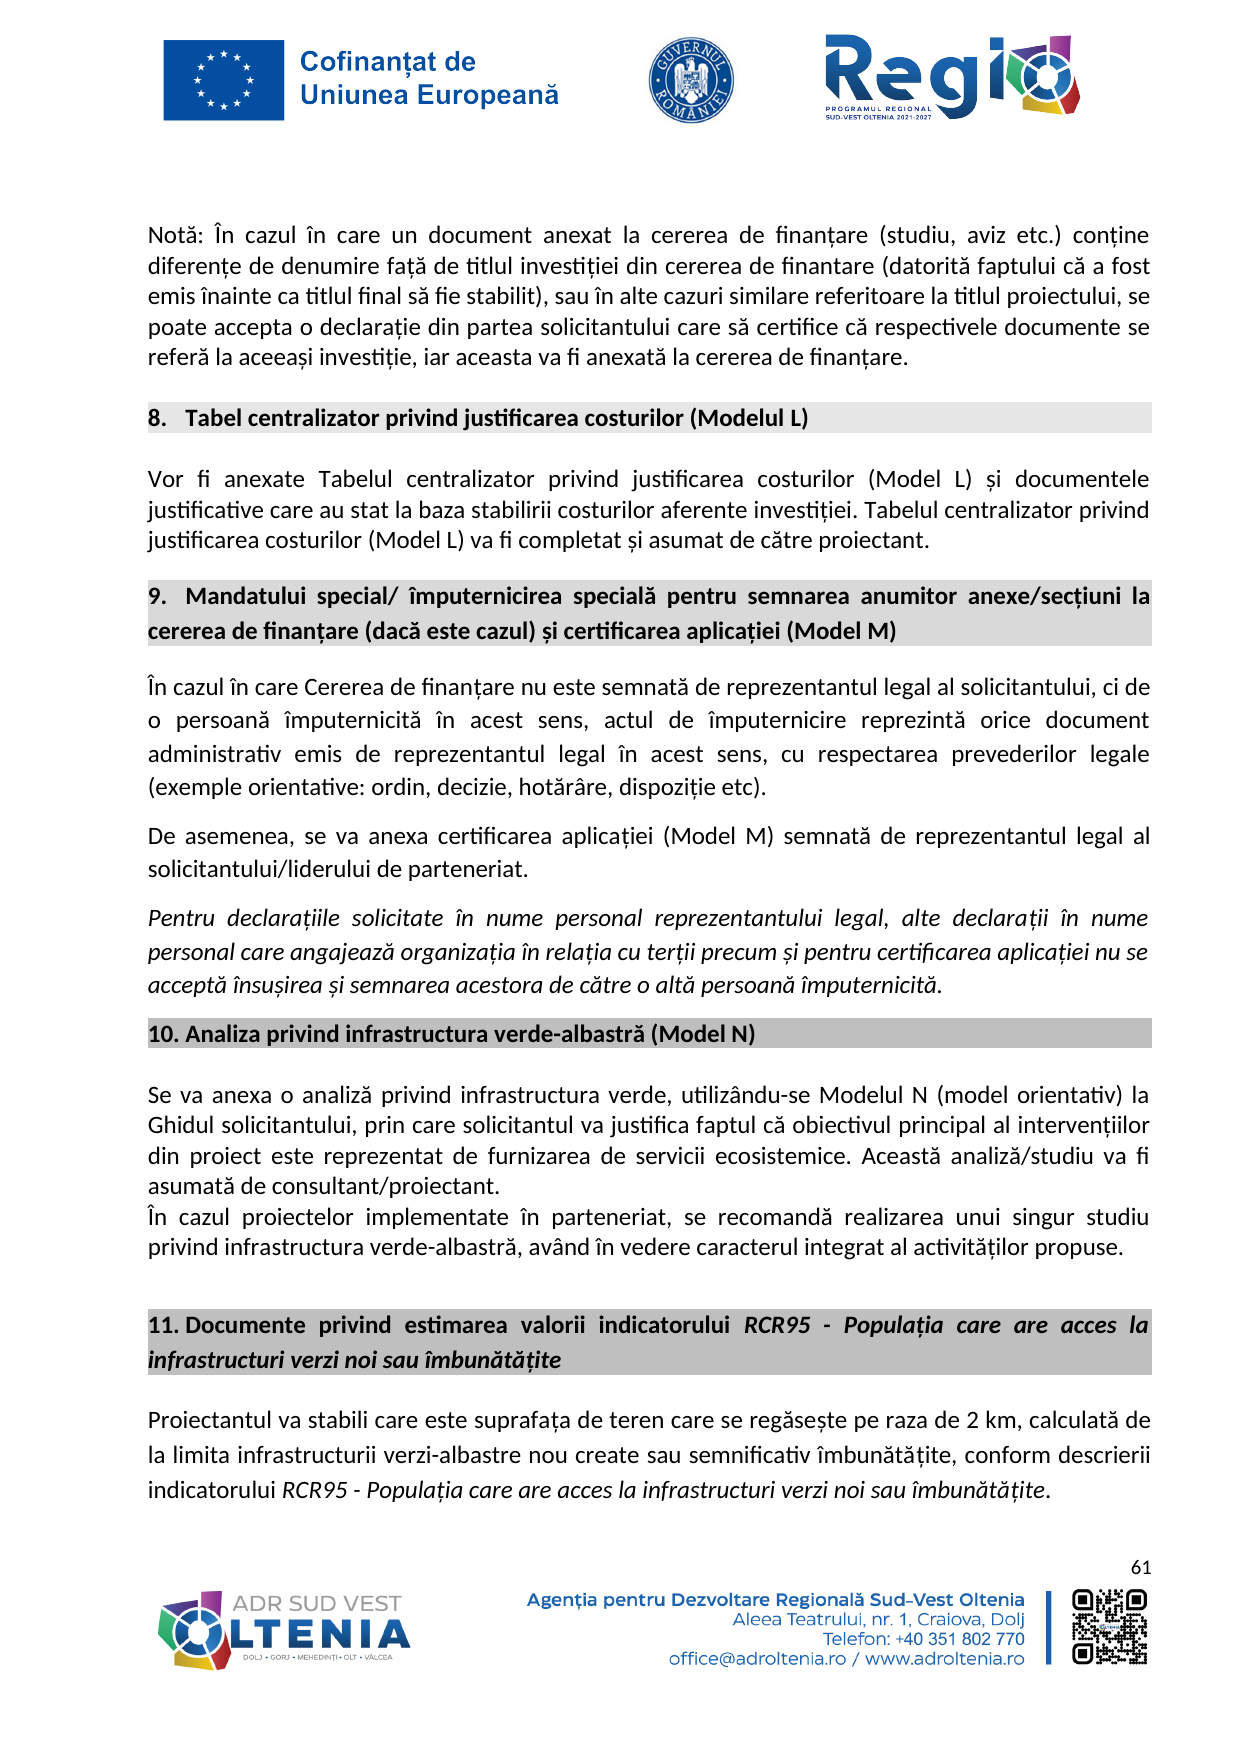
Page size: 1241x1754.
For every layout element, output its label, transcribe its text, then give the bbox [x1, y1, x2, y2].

text Vor fi anexate Tabelul centralizator privind justificarea costurilor (Model L) și documentele justificative care au stat la baza stabilirii costurilor aferente investiției. Tabelul centralizator privind justificarea costurilor (Model L) va fi completat și asumat de către proiectant. [148, 463, 1152, 555]
list Documente privind estimarea valorii indicatorului RCR95 - Populația care are acces la infrastructuri verzi noi sau îmbunătățite [148, 1309, 1152, 1375]
text Notă: În cazul în care un document anexat la cererea de finanțare (studiu, aviz etc.) conține diferențe de denumire față de titlul investiţiei din cererea de finantare (datorită faptului că a fost emis înainte ca titlul final să fie stabilit), sau în alte cazuri similare referitoare la titlul proiectului, se poate accepta o declarație din partea solicitantului care să certifice că respectivele documente se referă la aceeași investiție, iar aceasta va fi anexată la cererea de finanțare. [148, 219, 1152, 372]
text În cazul proiectelor implementate în parteneriat, se recomandă realizarea unui singur studiu privind infrastructura verde-albastră, având în vedere caracterul integrat al activităților propuse. [148, 1201, 1152, 1262]
picture [645, 35, 739, 125]
text De asemenea, se va anexa certificarea aplicaţiei (Model M) semnată de reprezentantul legal al solicitantului/liderului de parteneriat. [148, 820, 1152, 884]
text În cazul în care Cererea de finanţare nu este semnată de reprezentantul legal al solicitantului, ci de o persoană împuternicită în acest sens, actul de împuternicire reprezintă orice document administrativ emis de reprezentantul legal în acest sens, cu respectarea prevederilor legale (exemple orientative: ordin, decizie, hotărâre, dispoziție etc). [148, 671, 1152, 802]
text Proiectantul va stabili care este suprafaţa de teren care se regăseşte pe raza de 2 km, calculată de la limita infrastructurii verzi-albastre nou create sau semnificativ îmbunătăţite, conform descrierii indicatorului RCR95 - Populația care are acces la infrastructuri verzi noi sau îmbunătățite. [148, 1404, 1152, 1505]
picture [158, 35, 561, 124]
text Se va anexa o analiză privind infrastructura verde, utilizându-se Modelul N (model orientativ) la Ghidul solicitantului, prin care solicitantul va justifica faptul că obiectivul principal al intervențiilor din proiect este reprezentat de furnizarea de servicii ecosistemice. Această analiză/studiu va fi asumată de consultant/proiectant. [148, 1079, 1152, 1201]
text Pentru declarațiile solicitate în nume personal reprezentantului legal, alte declarații în nume personal care angajează organizaţia în relația cu terții precum şi pentru certificarea aplicaţiei nu se acceptă însușirea și semnarea acestora de către o altă persoană împuternicită. [148, 902, 1152, 1000]
list Tabel centralizator privind justificarea costurilor (Modelul L) [148, 402, 1152, 433]
list Analiza privind infrastructura verde-albastră (Model N) [148, 1018, 1152, 1048]
picture [823, 33, 1082, 122]
list Mandatului special/ împuternicirea specială pentru semnarea anumitor anexe/secţiuni la cererea de finanțare (dacă este cazul) și certificarea aplicaţiei (Model M) [148, 580, 1152, 646]
picture [148, 1579, 1152, 1677]
